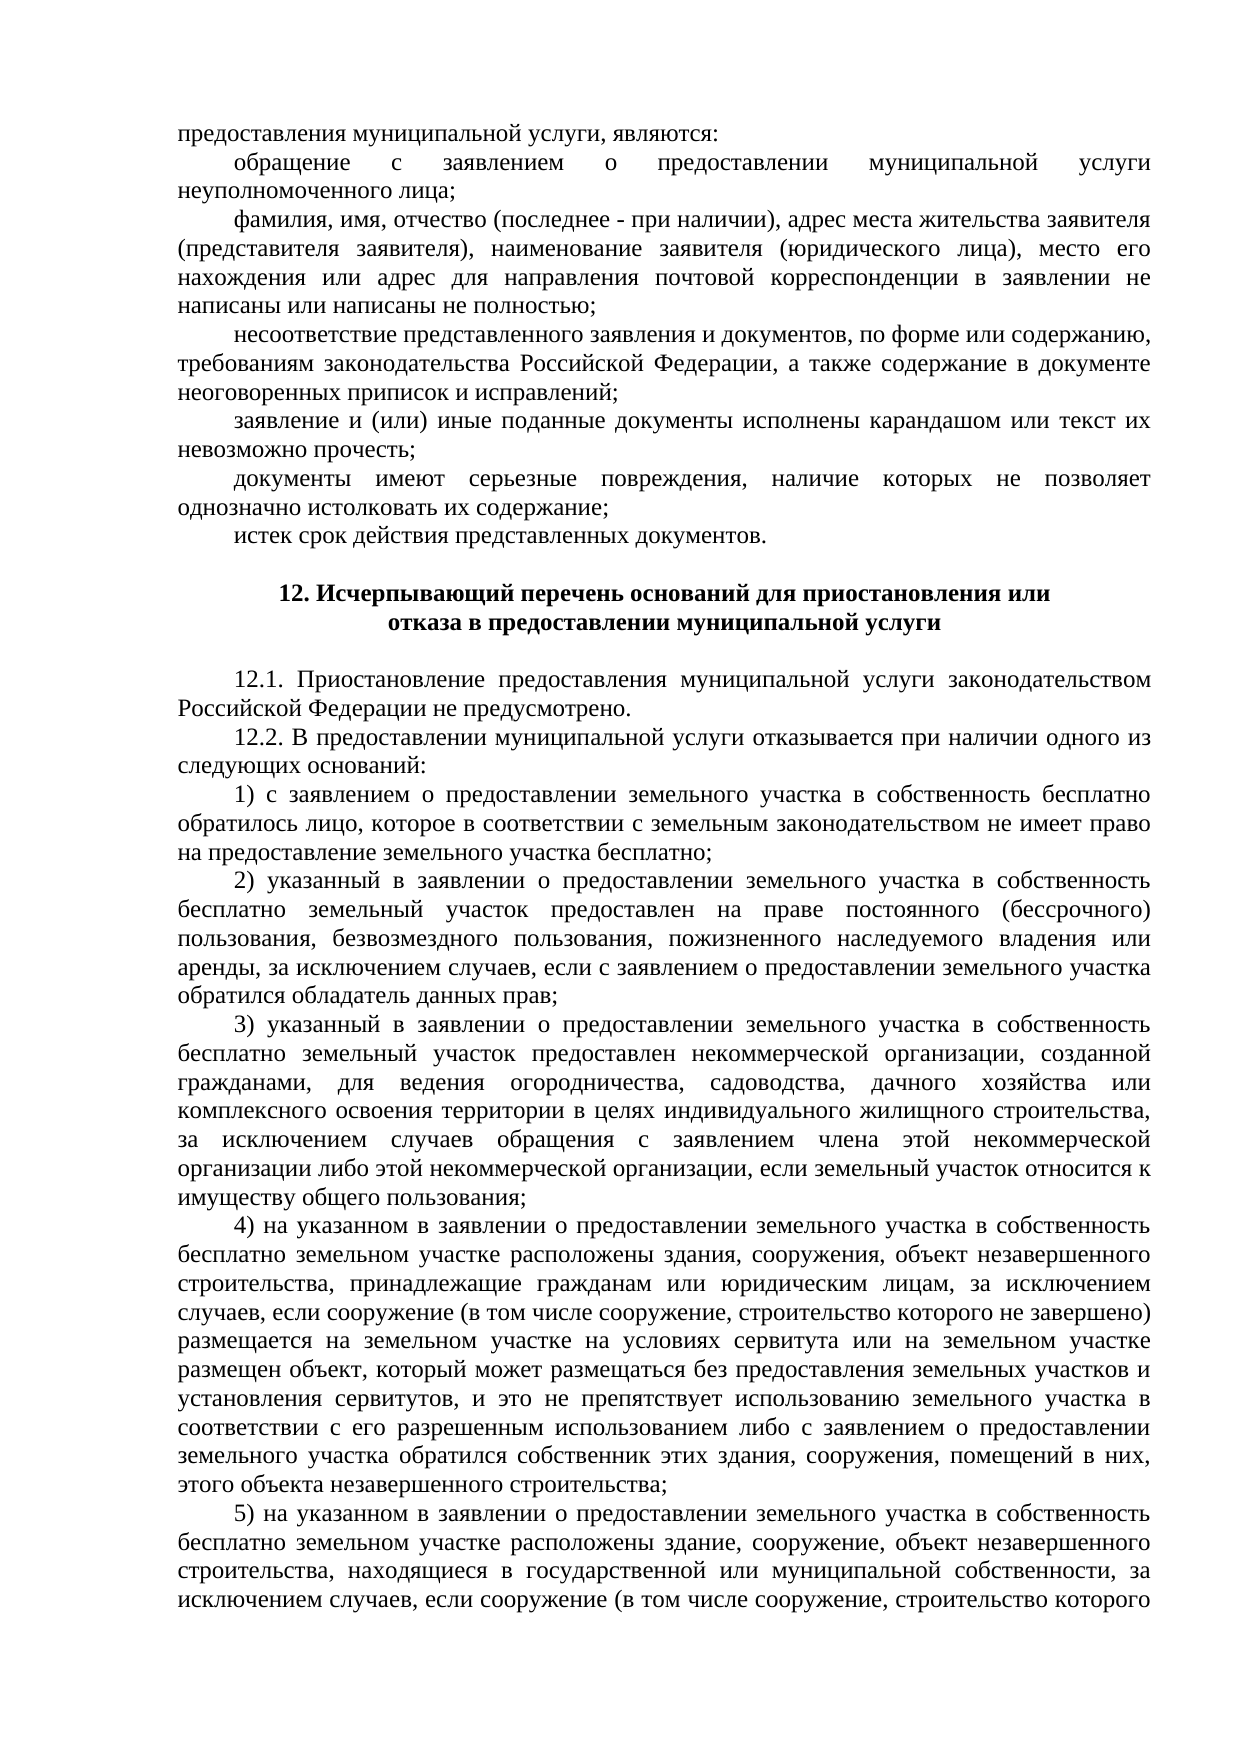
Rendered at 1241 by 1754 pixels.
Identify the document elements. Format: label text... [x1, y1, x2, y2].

text 12.1. Приостановление предоставления муниципальной услуги законодательством Российской Федерации не предусмотрено. [177, 664, 1152, 722]
text 2) указанный в заявлении о предоставлении земельного участка в собственность бесплатно земельный участок предоставлен на праве постоянного (бессрочного) пользования, безвозмездного пользования, пожизненного наследуемого владения или аренды, за исключением случаев, если с заявлением о предоставлении земельного участка обратился обладатель данных прав; [177, 866, 1152, 1009]
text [177, 1498, 1152, 1613]
text документы имеют серьезные повреждения, наличие которых не позволяет однозначно истолковать их содержание; [177, 463, 1152, 521]
text обращение с заявлением о предоставлении муниципальной услуги неуполномоченного лица; [177, 147, 1152, 204]
text заявление и (или) иные поданные документы исполнены карандашом или текст их невозможно прочесть; [177, 406, 1152, 463]
text 1) с заявлением о предоставлении земельного участка в собственность бесплатно обратилось лицо, которое в соответствии с земельным законодательством не имеет право на предоставление земельного участка бесплатно; [177, 779, 1152, 866]
text 12.2. В предоставлении муниципальной услуги отказывается при наличии одного из следующих оснований: [177, 722, 1152, 779]
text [177, 118, 1152, 147]
text фамилия, имя, отчество (последнее - при наличии), адрес места жительства заявителя (представителя заявителя), наименование заявителя (юридического лица), место его нахождения или адрес для направления почтовой корреспонденции в заявлении не написаны или написаны не полностью; [177, 204, 1152, 319]
text 4) на указанном в заявлении о предоставлении земельного участка в собственность бесплатно земельном участке расположены здания, сооружения, объект незавершенного строительства, принадлежащие гражданам или юридическим лицам, за исключением случаев, если сооружение (в том числе сооружение, строительство которого не завершено) размещается на земельном участке на условиях сервитута или на земельном участке размещен объект, который может размещаться без предоставления земельных участков и установления сервитутов, и это не препятствует использованию земельного участка в соответствии с его разрешенным использованием либо с заявлением о предоставлении земельного участка обратился собственник этих здания, сооружения, помещений в них, этого объекта незавершенного строительства; [177, 1211, 1152, 1498]
text истек срок действия представленных документов. [177, 521, 1152, 549]
title отказа в предоставлении муниципальной услуги [177, 607, 1152, 636]
text 3) указанный в заявлении о предоставлении земельного участка в собственность бесплатно земельный участок предоставлен некоммерческой организации, созданной гражданами, для ведения огородничества, садоводства, дачного хозяйства или комплексного освоения территории в целях индивидуального жилищного строительства, за исключением случаев обращения с заявлением члена этой некоммерческой организации либо этой некоммерческой организации, если земельный участок относится к имуществу общего пользования; [177, 1009, 1152, 1211]
title 12. Исчерпывающий перечень оснований для приостановления или [177, 578, 1152, 607]
text несоответствие представленного заявления и документов, по форме или содержанию, требованиям законодательства Российской Федерации, а также содержание в документе неоговоренных приписок и исправлений; [177, 319, 1152, 406]
